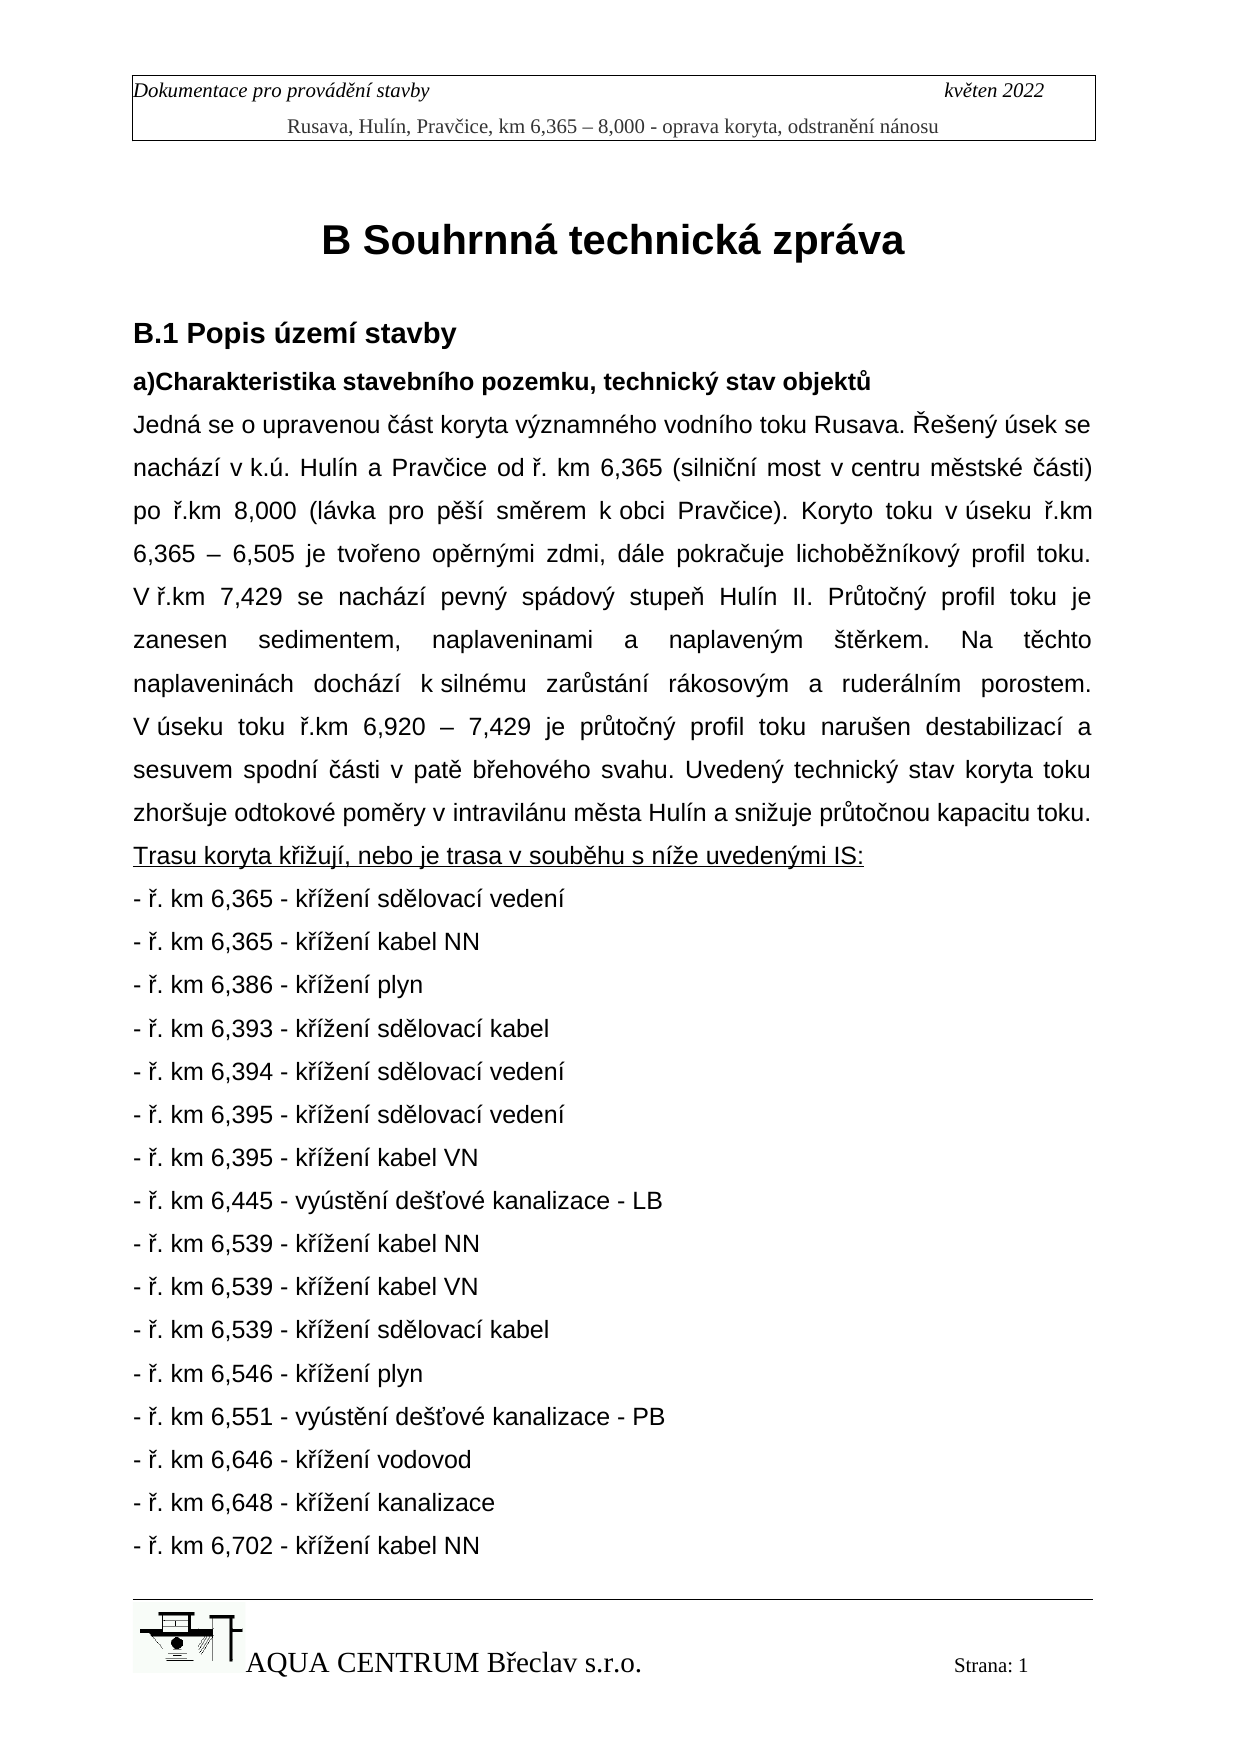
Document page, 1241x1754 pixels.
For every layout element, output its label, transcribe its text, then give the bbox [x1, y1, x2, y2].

text Trasu koryta křižují, nebo je trasa v souběhu s níže uvedenými IS: [133, 841, 1093, 870]
text - ř. km 6,395 - křížení kabel VN [133, 1143, 1093, 1172]
text - ř. km 6,539 - křížení kabel NN [133, 1229, 1093, 1258]
text - ř. km 6,546 - křížení plyn [133, 1358, 1093, 1387]
text Jedná se o upravenou část koryta významného vodního toku Rusava. Řešený úsek se nachází v k.ú. Hulín a Pravčice od ř. km 6,365 (silniční most v centru městské části) po ř.km 8,000 (lávka pro pěší směrem k obci Pravčice). Koryto toku v úseku ř.km 6,365 – 6,505 je tvořeno opěrnými zdmi, dále pokračuje lichoběžníkový profil toku. V ř.km 7,429 se nachází pevný spádový stupeň Hulín II. Průtočný profil toku je zanesen sedimentem, naplaveninami a naplaveným štěrkem. Na těchto naplaveninách dochází k silnému zarůstání rákosovým a ruderálním porostem. V úseku toku ř.km 6,920 – 7,429 je průtočný profil toku narušen destabilizací a sesuvem spodní části v patě břehového svahu. Uvedený technický stav koryta toku zhoršuje odtokové poměry v intravilánu města Hulín a snižuje průtočnou kapacitu toku. [133, 410, 1093, 827]
text - ř. km 6,646 - křížení vodovod [133, 1445, 1093, 1473]
text - ř. km 6,365 - křížení kabel NN [133, 927, 1093, 956]
text - ř. km 6,445 - vyústění dešťové kanalizace - LB [133, 1186, 1093, 1215]
text - ř. km 6,539 - křížení sdělovací kabel [133, 1315, 1093, 1344]
text - ř. km 6,393 - křížení sdělovací kabel [133, 1013, 1093, 1042]
text - ř. km 6,386 - křížení plyn [133, 970, 1093, 999]
text - ř. km 6,539 - křížení kabel VN [133, 1272, 1093, 1301]
text - ř. km 6,365 - křížení sdělovací vedení [133, 884, 1093, 913]
text - ř. km 6,394 - křížení sdělovací vedení [133, 1057, 1093, 1085]
subtitle B Souhrnná technická zpráva [133, 216, 1093, 264]
text - ř. km 6,551 - vyústění dešťové kanalizace - PB [133, 1402, 1093, 1430]
text B.1 Popis území stavby [133, 316, 1093, 350]
text - ř. km 6,702 - křížení kabel NN [133, 1531, 1093, 1560]
picture [132, 1602, 246, 1673]
text a)Charakteristika stavebního pozemku, technický stav objektů [133, 367, 1093, 395]
text - ř. km 6,395 - křížení sdělovací vedení [133, 1100, 1093, 1128]
text - ř. km 6,648 - křížení kanalizace [133, 1488, 1093, 1517]
